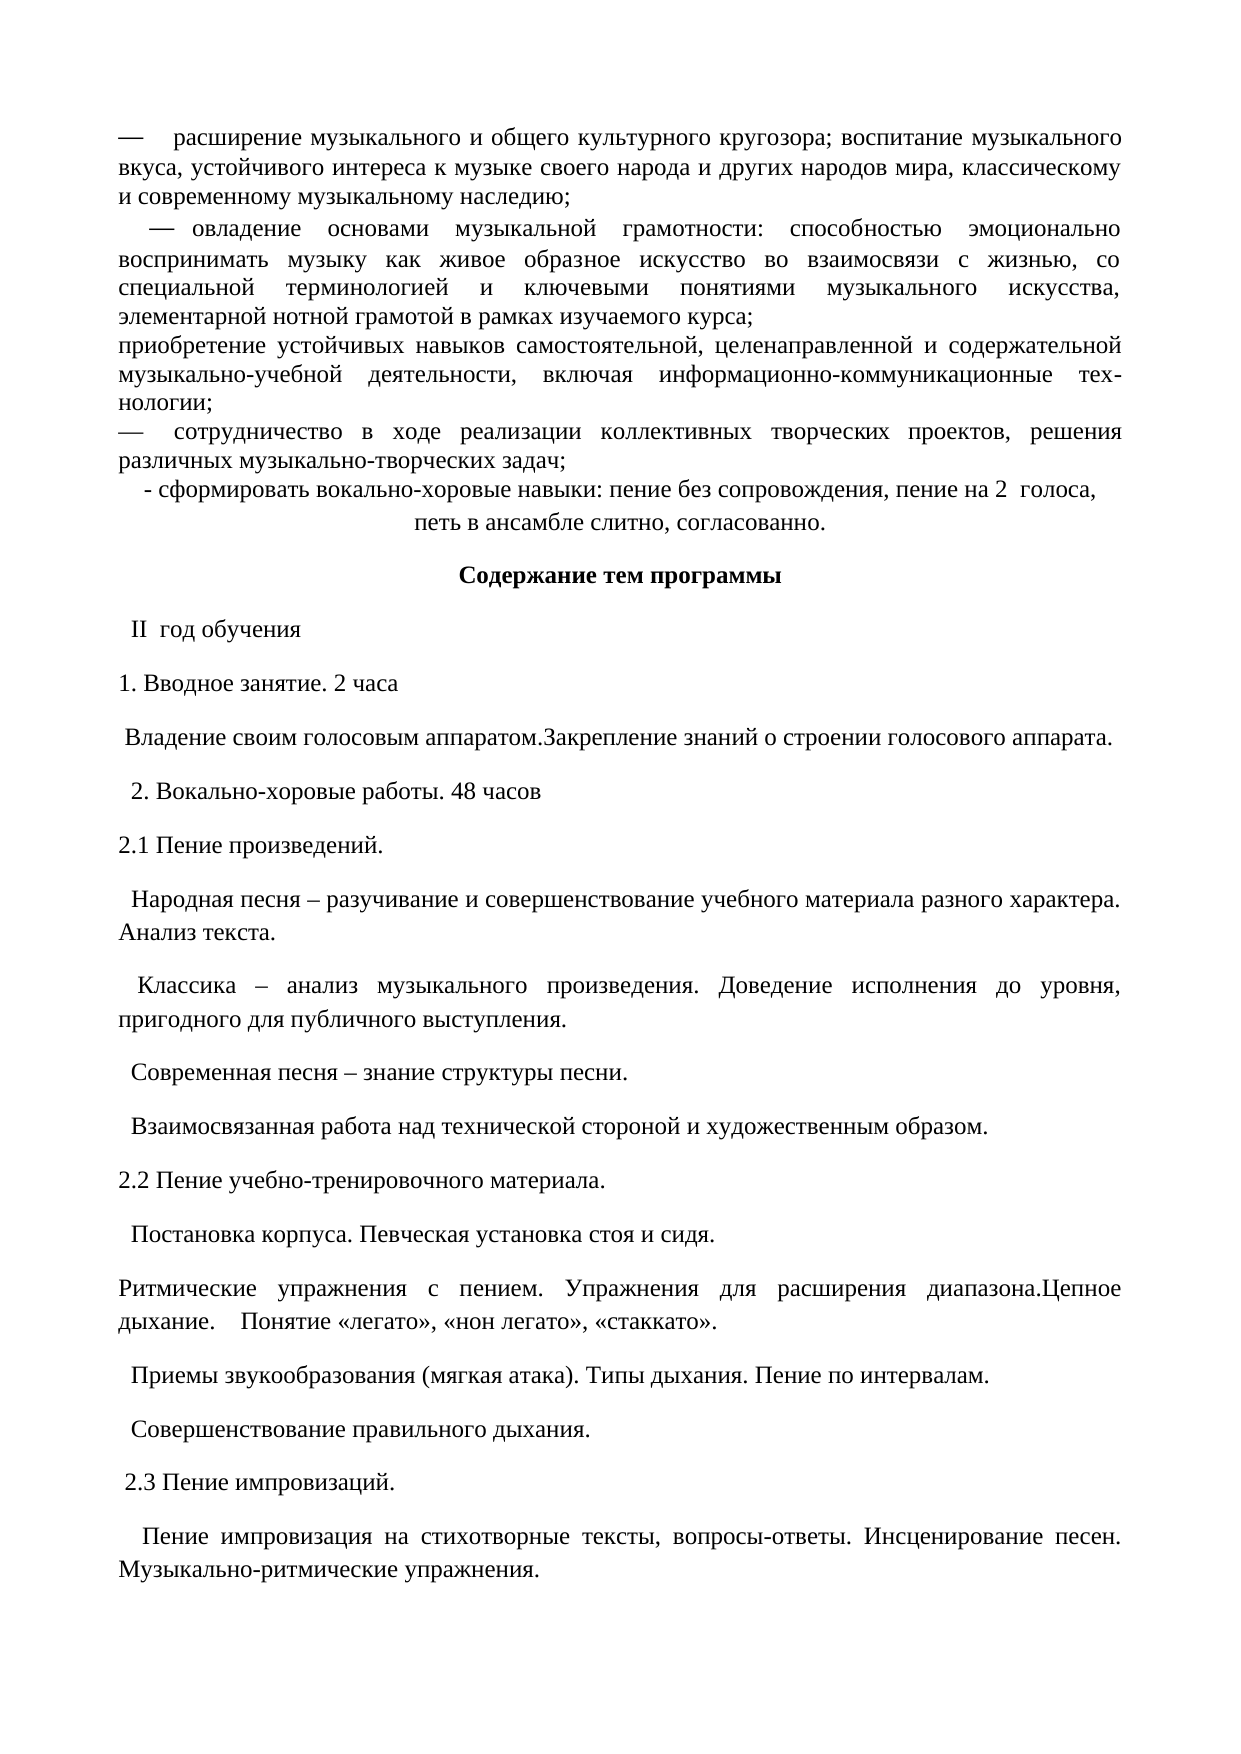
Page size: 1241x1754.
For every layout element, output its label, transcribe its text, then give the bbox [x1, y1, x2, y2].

text Классика – анализ музыкального произведения. Доведение исполнения до уровня, пригодного для публичного выступления. [118, 971, 1122, 1032]
text Народная песня – разучивание и совершенствование учебного материала разного характера. Анализ текста. [118, 884, 1122, 946]
text Современная песня – знание структуры песни. [118, 1057, 1122, 1086]
text - сформировать вокально-хоровые навыки: пение без сопровождения, пение на 2 голоса, петь в ансамбле слитно, согласованно. [118, 474, 1122, 536]
text Ритмические упражнения с пением. Упражнения для расширения диапазона.Цепное дыхание. Понятие «легато», «нон легато», «стаккато». [118, 1273, 1122, 1335]
text II год обучения [118, 614, 1122, 643]
list сотрудничество в ходе реализации коллективных творческих проектов, решения различных музыкально-творческих задач; [118, 416, 1122, 474]
text 2. Вокально-хоровые работы. 48 часов [118, 776, 1122, 805]
text Взаимосвязанная работа над технической стороной и художественным образом. [118, 1111, 1122, 1140]
text Пение импровизация на стихотворные тексты, вопросы-ответы. Инсценирование песен. Музыкально-ритмические упражнения. [118, 1521, 1122, 1583]
text Постановка корпуса. Певческая установка стоя и сидя. [118, 1219, 1122, 1248]
text приобретение устойчивых навыков самостоятельной, целенаправленной и содержательной музыкально-учебной деятельности, включая информационно-коммуникационные технологии; [118, 330, 1122, 416]
text 2.2 Пение учебно-тренировочного материала. [118, 1165, 1122, 1194]
list овладение основами музыкальной грамотности: способностью эмоционально воспринимать музыку как живое образное искусство во взаимосвязи с жизнью, со специальной терминологией и ключевыми понятиями музыкального искусства, элементарной нотной грамотой в рамках изучаемого курса; [118, 210, 1121, 330]
list расширение музыкального и общего культурного кругозора; воспитание музыкального вкуса, устойчивого интереса к музыке своего народа и других народов мира, классическому и современному музыкальному наследию; [118, 118, 1122, 210]
text 2.1 Пение произведений. [118, 830, 1122, 859]
text Приемы звукообразования (мягкая атака). Типы дыхания. Пение по интервалам. [118, 1360, 1122, 1388]
text 2.3 Пение импровизаций. [118, 1467, 1122, 1496]
text 1. Вводное занятие. 2 часа [118, 668, 1122, 697]
text Содержание тем программы [118, 561, 1122, 589]
text Совершенствование правильного дыхания. [118, 1414, 1122, 1442]
text Владение своим голосовым аппаратом.Закрепление знаний о строении голосового аппарата. [118, 722, 1122, 751]
